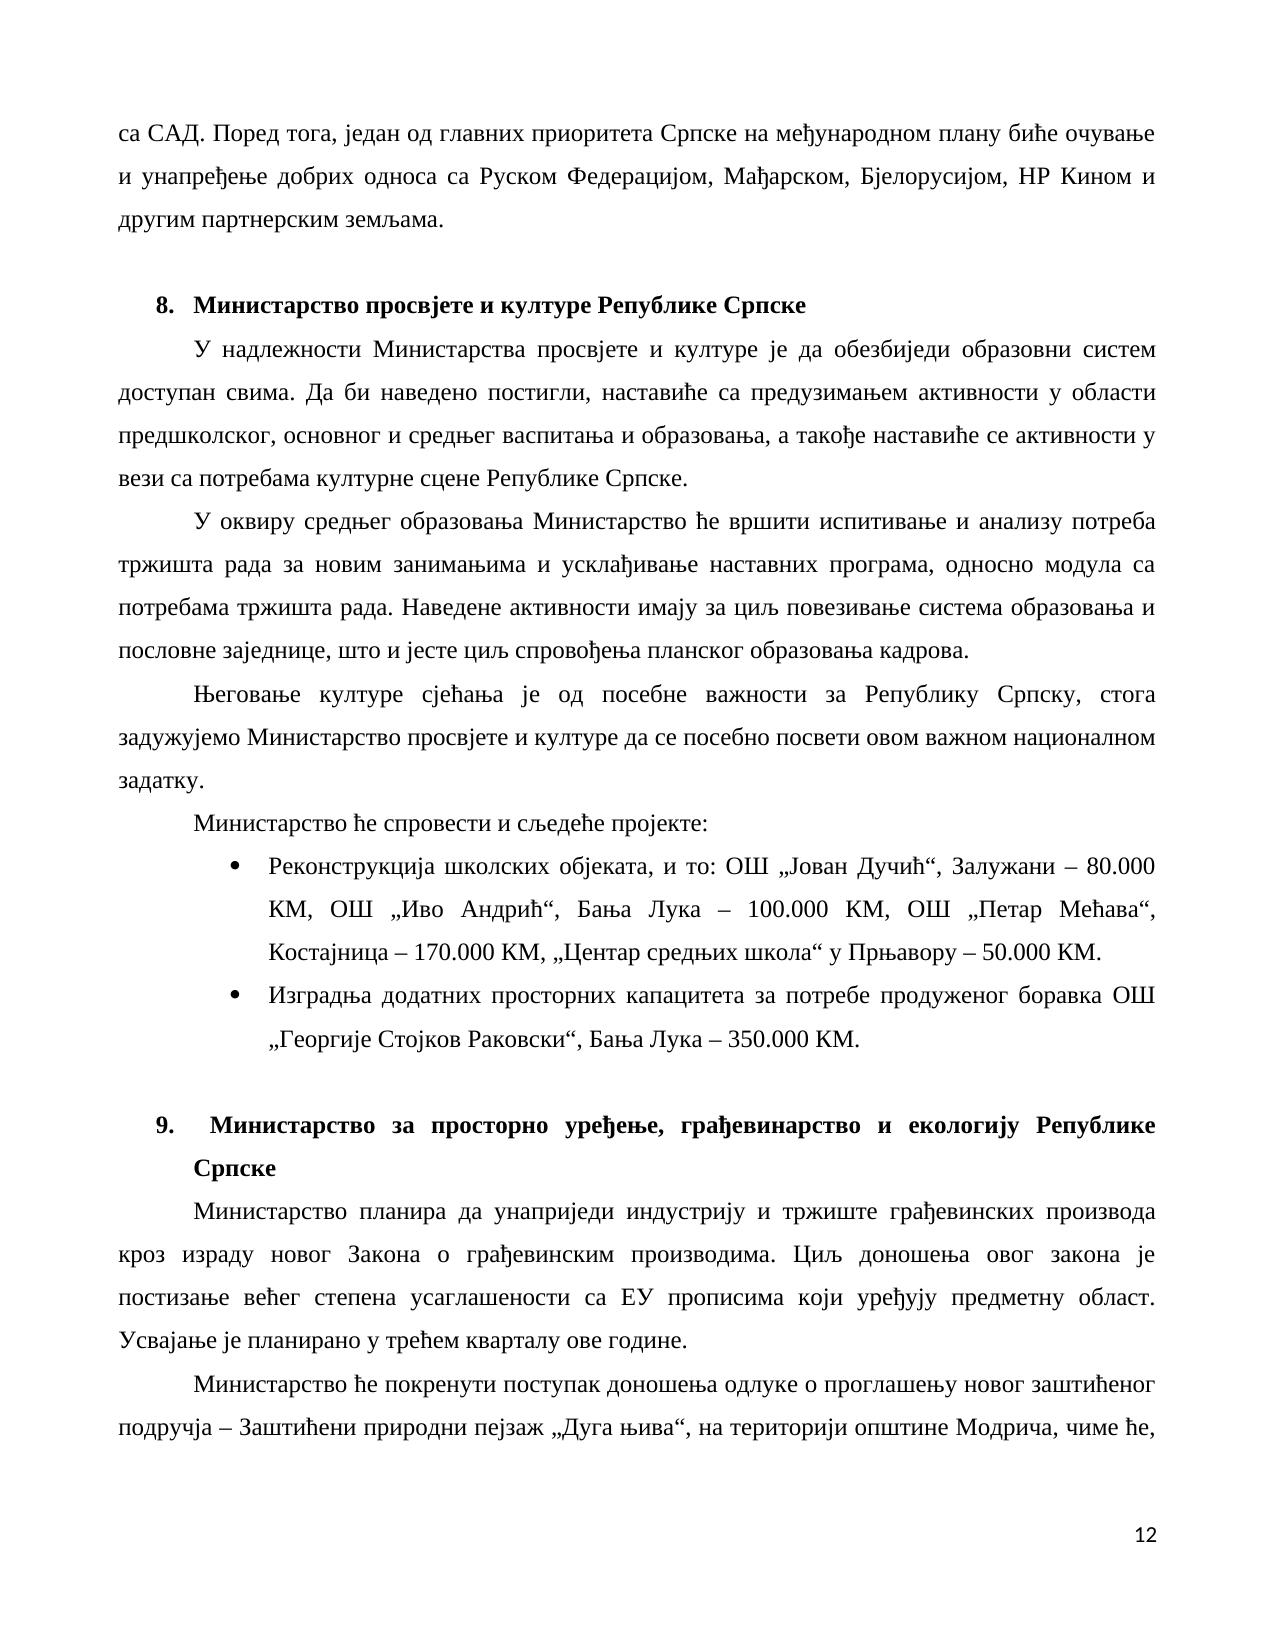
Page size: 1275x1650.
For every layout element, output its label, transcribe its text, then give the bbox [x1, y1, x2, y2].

list Министарство просвјете и културе Републике Српске [156, 291, 1157, 319]
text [118, 1369, 1157, 1441]
list Реконструкција школских објеката, и то: ОШ „Јован Дучић“, Залужани – 80.000 КМ, ОШ „Иво Андрић“, Бања Лука – 100.000 КМ, ОШ „Петар Мећава“, Костајница – 170.000 КМ, „Центар средњих школа“ у Прњавору – 50.000 КМ. [231, 851, 1157, 966]
list Министарство за просторно уређење, грађевинарство и екологију Републике Српске [156, 1110, 1157, 1182]
text У оквиру средњег образовања Министарство ће вршити испитивање и анализу потреба тржишта рада за новим занимањима и усклађивање наставних програма, односно модула са потребама тржишта рада. Наведене активности имају за циљ повезивање система образовања и пословне заједнице, што и јесте циљ спровођења планског образовања кадрова. [118, 506, 1157, 664]
text Министарство ће спровести и сљедеће пројекте: [193, 808, 1157, 837]
text У надлежности Министарства просвјете и културе је да обезбиједи образовни систем доступан свима. Да би наведено постигли, наставиће са предузимањем активности у области предшколског, основног и средњег васпитања и образовања, а такође наставиће се активности у вези са потребама културне сцене Републике Српске. [118, 334, 1157, 492]
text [118, 118, 1157, 233]
text Министарство планира да унаприједи индустрију и тржиште грађевинских производа кроз израду новог Закона о грађевинским производима. Циљ доношења овог закона је постизање већег степена усаглашености са ЕУ прописима који уређују предметну област. Усвајање је планирано у трећем кварталу ове године. [118, 1196, 1157, 1354]
text Његовање културе сјећања је од посебне важности за Републику Српску, стога задужујемо Министарство просвјете и културе да се посебно посвети овом важном националном задатку. [118, 679, 1157, 794]
list Изградња додатних просторних капацитета за потребе продуженог боравка ОШ „Георгије Стојков Раковски“, Бања Лука – 350.000 КМ. [231, 981, 1157, 1052]
